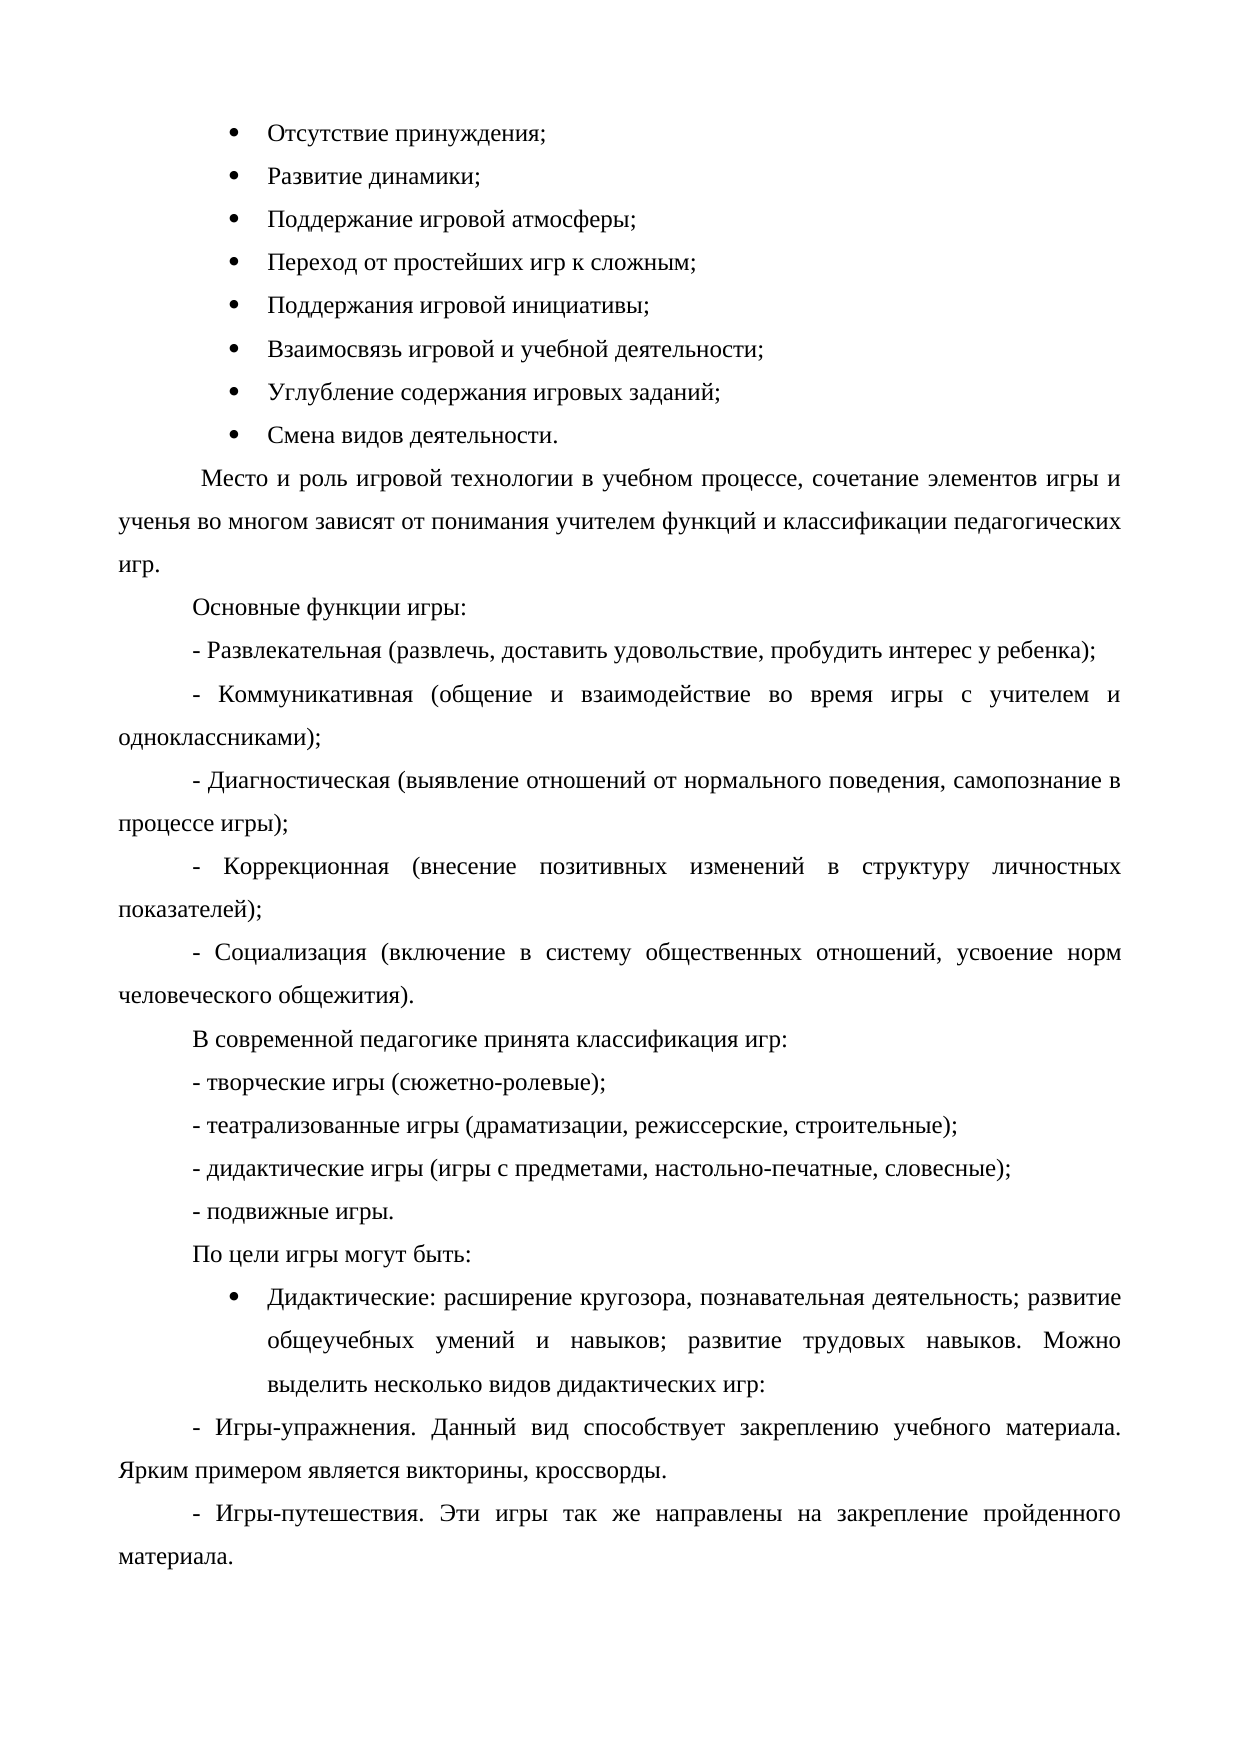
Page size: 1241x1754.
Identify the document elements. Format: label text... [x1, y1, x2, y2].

text - Коррекционная (внесение позитивных изменений в структуру личностных показателей); [118, 851, 1122, 923]
list Смена видов деятельности. [229, 420, 1122, 449]
text - Развлекательная (развлечь, доставить удовольствие, пробудить интерес у ребенка); [118, 636, 1122, 664]
text В современной педагогике принята классификация игр: [118, 1024, 1122, 1052]
text По цели игры могут быть: [118, 1239, 1122, 1268]
list Развитие динамики; [229, 161, 1122, 190]
list Дидактические: расширение кругозора, познавательная деятельность; развитие общеучебных умений и навыков; развитие трудовых навыков. Можно выделить несколько видов дидактических игр: [229, 1282, 1122, 1397]
text - подвижные игры. [118, 1196, 1122, 1225]
text - театрализованные игры (драматизации, режиссерские, строительные); [118, 1110, 1122, 1139]
text - Игры-упражнения. Данный вид способствует закреплению учебного материала. Ярким примером является викторины, кроссворды. [118, 1412, 1122, 1484]
list Углубление содержания игровых заданий; [229, 377, 1122, 406]
text Основные функции игры: [118, 592, 1122, 621]
list Переход от простейших игр к сложным; [229, 247, 1122, 276]
text - Диагностическая (выявление отношений от нормального поведения, самопознание в процессе игры); [118, 765, 1122, 837]
text - Социализация (включение в систему общественных отношений, усвоение норм человеческого общежития). [118, 937, 1122, 1009]
text - Игры-путешествия. Эти игры так же направлены на закрепление пройденного материала. [118, 1498, 1122, 1570]
text Место и роль игровой технологии в учебном процессе, сочетание элементов игры и ученья во многом зависят от понимания учителем функций и классификации педагогических игр. [118, 463, 1122, 578]
text - Коммуникативная (общение и взаимодействие во время игры с учителем и одноклассниками); [118, 679, 1122, 751]
list Отсутствие принуждения; [229, 118, 1122, 147]
text - творческие игры (сюжетно-ролевые); [118, 1067, 1122, 1096]
list Поддержание игровой атмосферы; [229, 204, 1122, 233]
list Поддержания игровой инициативы; [229, 291, 1122, 319]
text - дидактические игры (игры с предметами, настольно-печатные, словесные); [118, 1153, 1122, 1182]
list Взаимосвязь игровой и учебной деятельности; [229, 334, 1122, 362]
